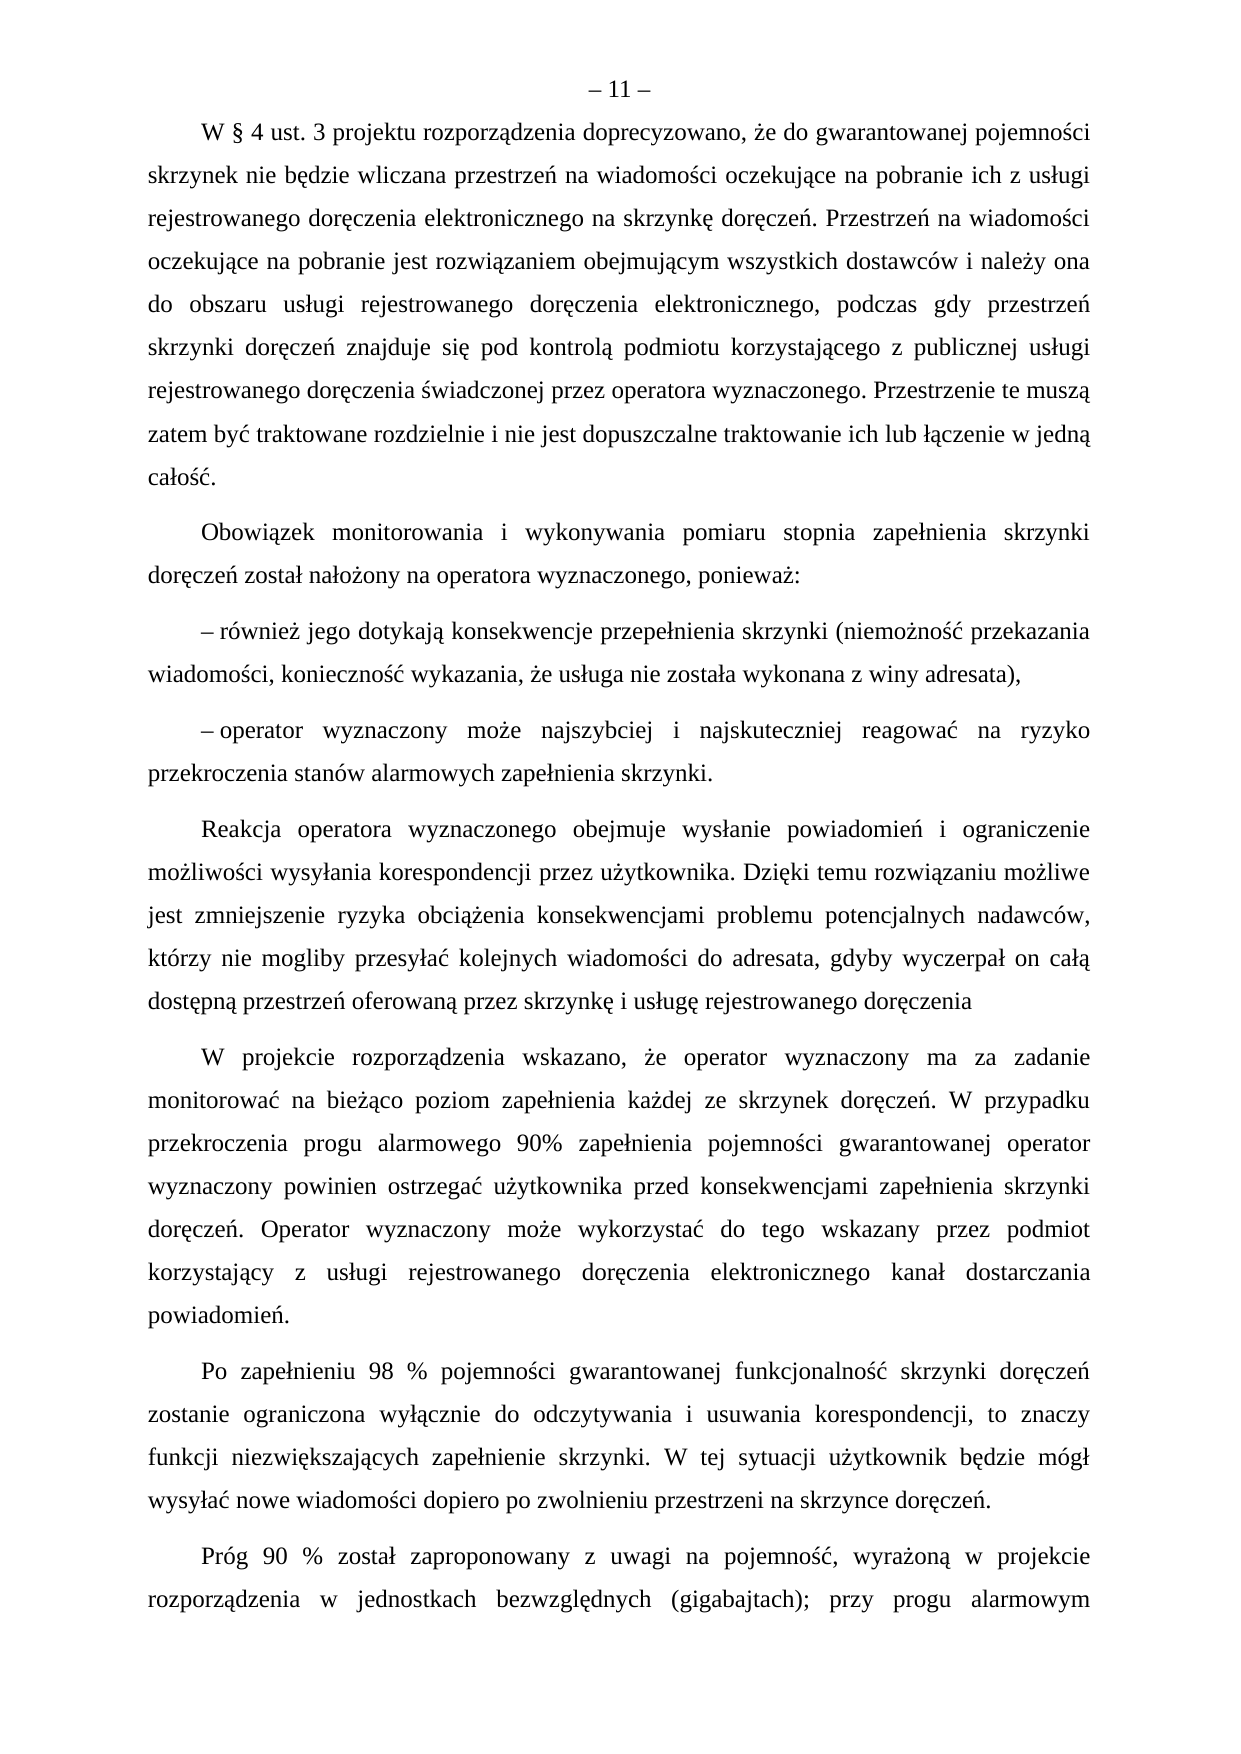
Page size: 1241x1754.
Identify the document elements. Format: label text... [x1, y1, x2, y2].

text Po zapełnieniu 98 % pojemności gwarantowanej funkcjonalność skrzynki doręczeń zostanie ograniczona wyłącznie do odczytywania i usuwania korespondencji, to znaczy funkcji niezwiększających zapełnienie skrzynki. W tej sytuacji użytkownik będzie mógł wysyłać nowe wiadomości dopiero po zwolnieniu przestrzeni na skrzynce doręczeń. [148, 1356, 1091, 1514]
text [148, 1541, 1091, 1613]
text – operator wyznaczony może najszybciej i najskuteczniej reagować na ryzyko przekroczenia stanów alarmowych zapełnienia skrzynki. [148, 715, 1091, 787]
text Reakcja operatora wyznaczonego obejmuje wysłanie powiadomień i ograniczenie możliwości wysyłania korespondencji przez użytkownika. Dzięki temu rozwiązaniu możliwe jest zmniejszenie ryzyka obciążenia konsekwencjami problemu potencjalnych nadawców, którzy nie mogliby przesyłać kolejnych wiadomości do adresata, gdyby wyczerpał on całą dostępną przestrzeń oferowaną przez skrzynkę i usługę rejestrowanego doręczenia [148, 814, 1091, 1015]
text – również jego dotykają konsekwencje przepełnienia skrzynki (niemożność przekazania wiadomości, konieczność wykazania, że usługa nie została wykonana z winy adresata), [148, 616, 1091, 688]
text W § 4 ust. 3 projektu rozporządzenia doprecyzowano, że do gwarantowanej pojemności skrzynek nie będzie wliczana przestrzeń na wiadomości oczekujące na pobranie ich z usługi rejestrowanego doręczenia elektronicznego na skrzynkę doręczeń. Przestrzeń na wiadomości oczekujące na pobranie jest rozwiązaniem obejmującym wszystkich dostawców i należy ona do obszaru usługi rejestrowanego doręczenia elektronicznego, podczas gdy przestrzeń skrzynki doręczeń znajduje się pod kontrolą podmiotu korzystającego z publicznej usługi rejestrowanego doręczenia świadczonej przez operatora wyznaczonego. Przestrzenie te muszą zatem być traktowane rozdzielnie i nie jest dopuszczalne traktowanie ich lub łączenie w jedną całość. [148, 117, 1091, 491]
text W projekcie rozporządzenia wskazano, że operator wyznaczony ma za zadanie monitorować na bieżąco poziom zapełnienia każdej ze skrzynek doręczeń. W przypadku przekroczenia progu alarmowego 90% zapełnienia pojemności gwarantowanej operator wyznaczony powinien ostrzegać użytkownika przed konsekwencjami zapełnienia skrzynki doręczeń. Operator wyznaczony może wykorzystać do tego wskazany przez podmiot korzystający z usługi rejestrowanego doręczenia elektronicznego kanał dostarczania powiadomień. [148, 1042, 1091, 1329]
text Obowiązek monitorowania i wykonywania pomiaru stopnia zapełnienia skrzynki doręczeń został nałożony na operatora wyznaczonego, ponieważ: [148, 517, 1091, 589]
